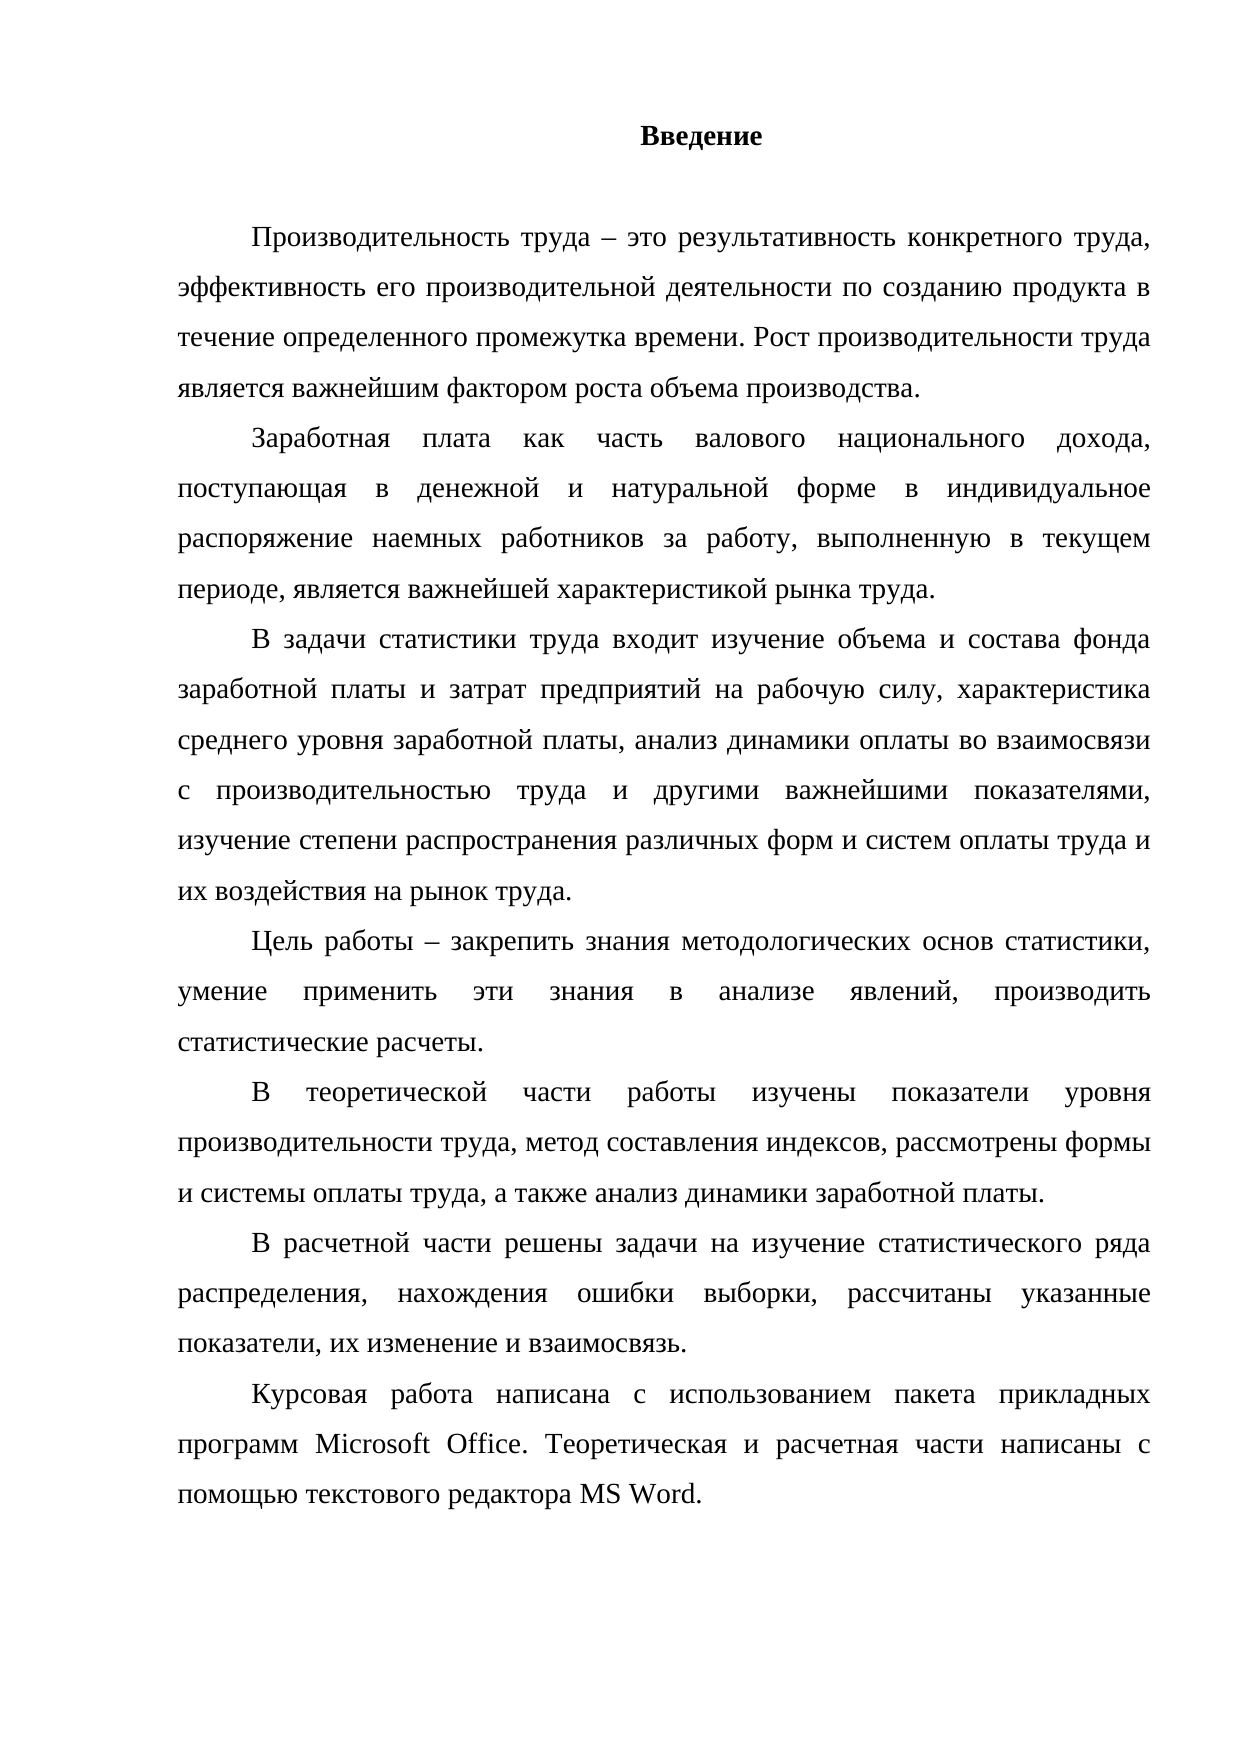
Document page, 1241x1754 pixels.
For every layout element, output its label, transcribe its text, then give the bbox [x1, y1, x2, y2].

text В расчетной части решены задачи на изучение статистического ряда распределения, нахождения ошибки выборки, рассчитаны указанные показатели, их изменение и взаимосвязь. [177, 1225, 1152, 1359]
text Введение [177, 118, 1152, 152]
text Цель работы – закрепить знания методологических основ статистики, умение применить эти знания в анализе явлений, производить статистические расчеты. [177, 923, 1152, 1057]
text Курсовая работа написана с использованием пакета прикладных программ Microsoft Office. Теоретическая и расчетная части написаны с помощью текстового редактора MS Word. [177, 1376, 1152, 1510]
text В задачи статистики труда входит изучение объема и состава фонда заработной платы и затрат предприятий на рабочую силу, характеристика среднего уровня заработной платы, анализ динамики оплаты во взаимосвязи с производительностью труда и другими важнейшими показателями, изучение степени распространения различных форм и систем оплаты труда и их воздействия на рынок труда. [177, 621, 1152, 906]
text Производительность труда – это результативность конкретного труда, эффективность его производительной деятельности по созданию продукта в течение определенного промежутка времени. Рост производительности труда является важнейшим фактором роста объема производства. [177, 219, 1152, 403]
text Заработная плата как часть валового национального дохода, поступающая в денежной и натуральной форме в индивидуальное распоряжение наемных работников за работу, выполненную в текущем периоде, является важнейшей характеристикой рынка труда. [177, 420, 1152, 604]
text В теоретической части работы изучены показатели уровня производительности труда, метод составления индексов, рассмотрены формы и системы оплаты труда, а также анализ динамики заработной платы. [177, 1074, 1152, 1208]
